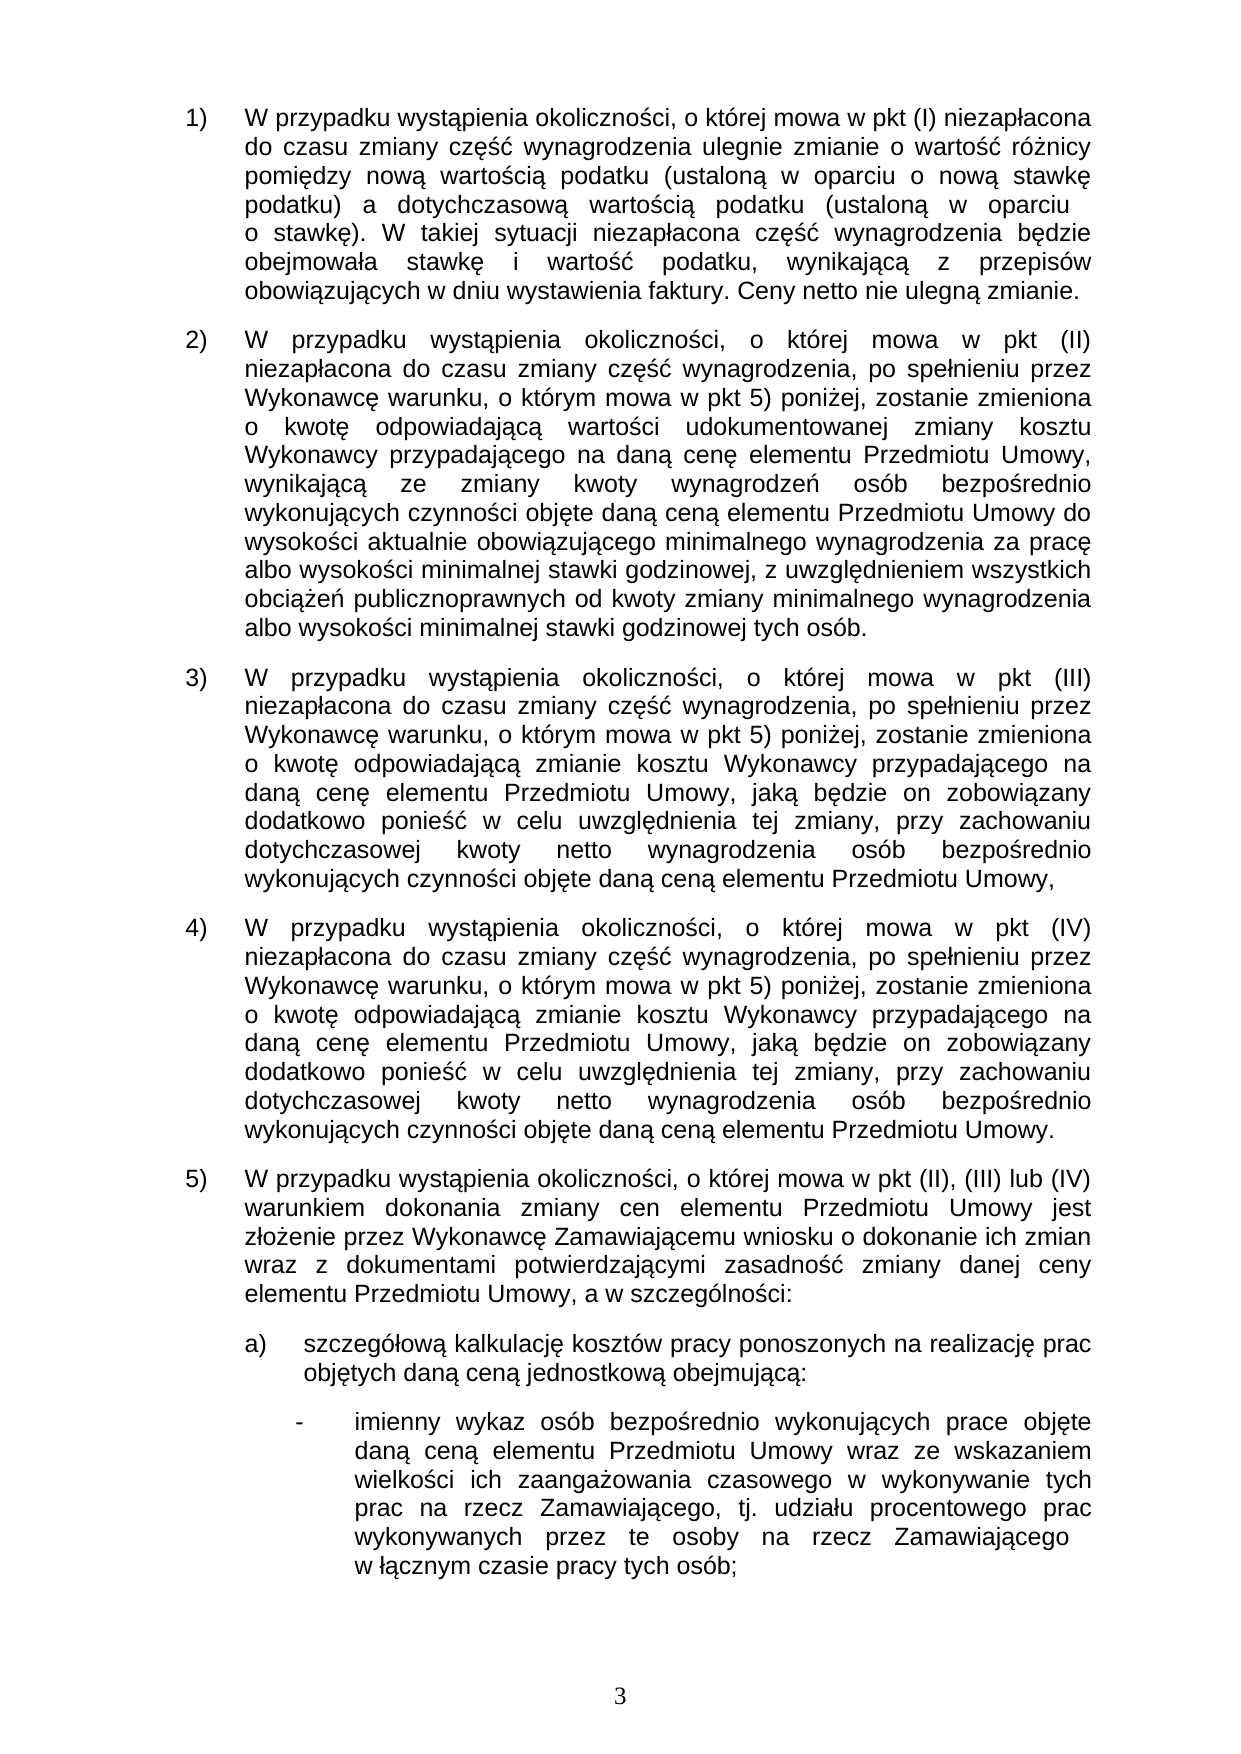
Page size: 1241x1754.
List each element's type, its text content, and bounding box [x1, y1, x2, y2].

text 3) W przypadku wystąpienia okoliczności, o której mowa w pkt (III) niezapłacona do czasu zmiany część wynagrodzenia, po spełnieniu przez Wykonawcę warunku, o którym mowa w pkt 5) poniżej, zostanie zmieniona o kwotę odpowiadającą zmianie kosztu Wykonawcy przypadającego na daną cenę elementu Przedmiotu Umowy, jaką będzie on zobowiązany dodatkowo ponieść w celu uwzględnienia tej zmiany, przy zachowaniu dotychczasowej kwoty netto wynagrodzenia osób bezpośrednio wykonujących czynności objęte daną ceną elementu Przedmiotu Umowy, [185, 663, 1092, 893]
text 2) W przypadku wystąpienia okoliczności, o której mowa w pkt (II) niezapłacona do czasu zmiany część wynagrodzenia, po spełnieniu przez Wykonawcę warunku, o którym mowa w pkt 5) poniżej, zostanie zmieniona o kwotę odpowiadającą wartości udokumentowanej zmiany kosztu Wykonawcy przypadającego na daną cenę elementu Przedmiotu Umowy, wynikającą ze zmiany kwoty wynagrodzeń osób bezpośrednio wykonujących czynności objęte daną ceną elementu Przedmiotu Umowy do wysokości aktualnie obowiązującego minimalnego wynagrodzenia za pracę albo wysokości minimalnej stawki godzinowej, z uwzględnieniem wszystkich obciążeń publicznoprawnych od kwoty zmiany minimalnego wynagrodzenia albo wysokości minimalnej stawki godzinowej tych osób. [185, 326, 1092, 642]
text a) szczegółową kalkulację kosztów pracy ponoszonych na realizację prac objętych daną ceną jednostkową obejmującą: [244, 1329, 1092, 1386]
text 1) W przypadku wystąpienia okoliczności, o której mowa w pkt (I) niezapłacona do czasu zmiany część wynagrodzenia ulegnie zmianie o wartość różnicy pomiędzy nową wartością podatku (ustaloną w oparciu o nową stawkę podatku) a dotychczasową wartością podatku (ustaloną w oparciu o stawkę). W takiej sytuacji niezapłacona część wynagrodzenia będzie obejmowała stawkę i wartość podatku, wynikającą z przepisów obowiązujących w dniu wystawienia faktury. Ceny netto nie ulegną zmianie. [185, 103, 1092, 305]
text 4) W przypadku wystąpienia okoliczności, o której mowa w pkt (IV) niezapłacona do czasu zmiany część wynagrodzenia, po spełnieniu przez Wykonawcę warunku, o którym mowa w pkt 5) poniżej, zostanie zmieniona o kwotę odpowiadającą zmianie kosztu Wykonawcy przypadającego na daną cenę elementu Przedmiotu Umowy, jaką będzie on zobowiązany dodatkowo ponieść w celu uwzględnienia tej zmiany, przy zachowaniu dotychczasowej kwoty netto wynagrodzenia osób bezpośrednio wykonujących czynności objęte daną ceną elementu Przedmiotu Umowy. [185, 913, 1092, 1143]
text - imienny wykaz osób bezpośrednio wykonujących prace objęte daną ceną elementu Przedmiotu Umowy wraz ze wskazaniem wielkości ich zaangażowania czasowego w wykonywanie tych prac na rzecz Zamawiającego, tj. udziału procentowego prac wykonywanych przez te osoby na rzecz Zamawiającego w łącznym czasie pracy tych osób; [295, 1407, 1092, 1580]
text 5) W przypadku wystąpienia okoliczności, o której mowa w pkt (II), (III) lub (IV) warunkiem dokonania zmiany cen elementu Przedmiotu Umowy jest złożenie przez Wykonawcę Zamawiającemu wniosku o dokonanie ich zmian wraz z dokumentami potwierdzającymi zasadność zmiany danej ceny elementu Przedmiotu Umowy, a w szczególności: [185, 1164, 1092, 1308]
